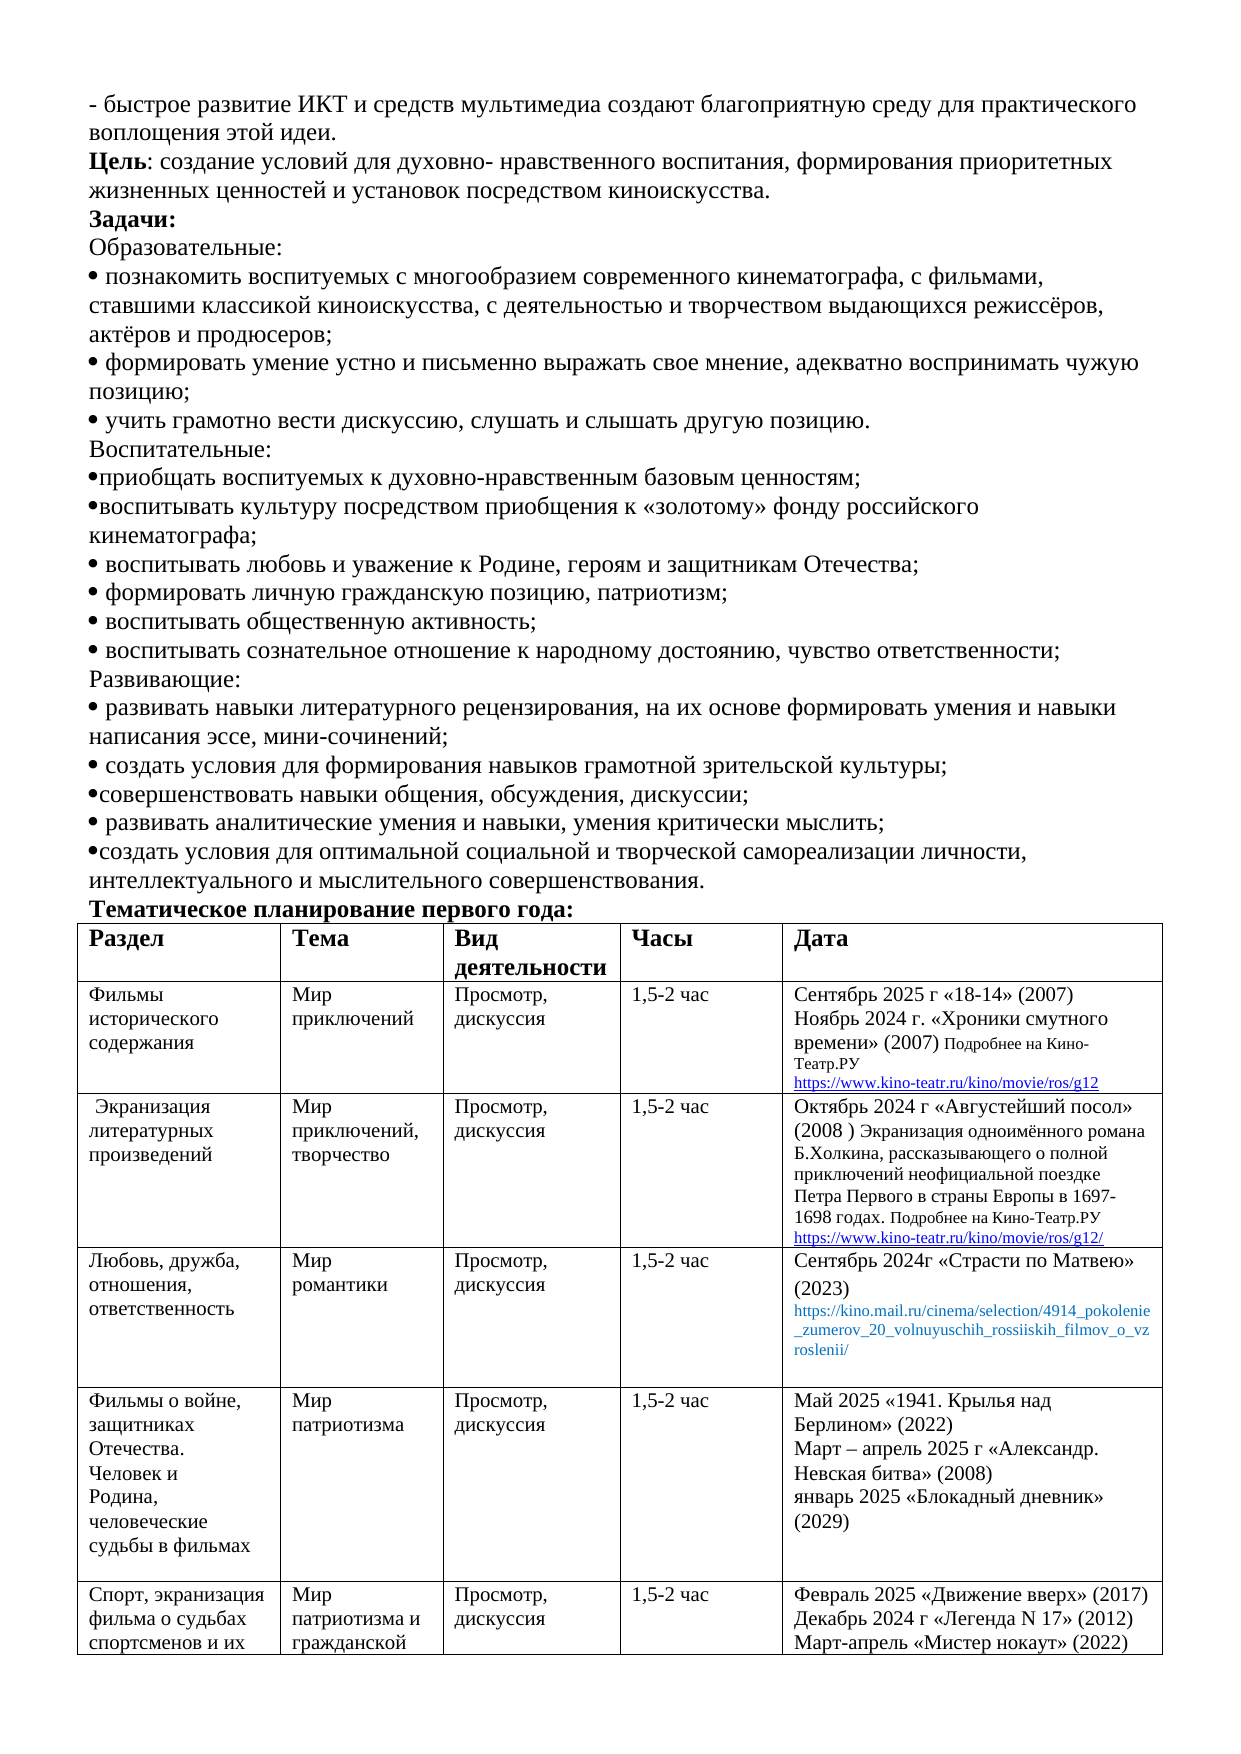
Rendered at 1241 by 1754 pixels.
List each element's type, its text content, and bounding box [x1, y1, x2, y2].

text приобщать воспитуемых к духовно-нравственным базовым ценностям; [89, 462, 1152, 491]
text воспитывать любовь и уважение к Родине, героям и защитникам Отечества; [89, 549, 1152, 577]
table_cell Октябрь 2024 г «Августейший посол» (2008 ) Экранизация одноимённого романа Б.Холкина, рассказывающего о полной приключений неофициальной поездке Петра Первого в страны Европы в 1697- 1698 годах. Подробнее на Кино-Театр.РУ https://www.kino-teatr.ru/kino/movie/ros/g12/ [783, 1094, 1162, 1247]
table_cell Просмотр, дискуссия [444, 1388, 620, 1581]
table_header Раздел [78, 924, 280, 981]
table_header Тема [281, 924, 443, 981]
table_cell Мир романтики [281, 1248, 443, 1387]
text интеллектуального и мыслительного совершенствования. [89, 865, 1152, 894]
table_cell Май 2025 «1941. Крылья над Берлином» (2022) Март – апрель 2025 г «Александр. Невская битва» (2008) январь 2025 «Блокадный дневник» (2029) [783, 1388, 1162, 1581]
table_cell Любовь, дружба, отношения, ответственность [78, 1248, 280, 1387]
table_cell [783, 1582, 1162, 1654]
text формировать личную гражданскую позицию, патриотизм; [89, 577, 1152, 606]
text создать условия для оптимальной социальной и творческой самореализации личности, [89, 836, 1152, 865]
table_cell 1,5-2 час [621, 1248, 782, 1387]
text Воспитательные: [89, 434, 1152, 462]
text учить грамотно вести дискуссию, слушать и слышать другую позицию. [89, 405, 1152, 434]
table_cell 1,5-2 час [621, 1388, 782, 1581]
table_cell Просмотр, дискуссия [444, 1248, 620, 1387]
text совершенствовать навыки общения, обсуждения, дискуссии; [89, 779, 1152, 807]
table_cell Мир приключений, творчество [281, 1094, 443, 1247]
table_cell Экранизация литературных произведений [78, 1094, 280, 1247]
text Цель: создание условий для духовно- нравственного воспитания, формирования приоритетных жизненных ценностей и установок посредством киноискусства. [89, 146, 1152, 204]
table_cell Мир патриотизма [281, 1388, 443, 1581]
table_cell 1,5-2 час [621, 1582, 782, 1654]
table_header Дата [783, 924, 1162, 981]
table_cell 1,5-2 час [621, 1094, 782, 1247]
text воспитывать общественную активность; [89, 606, 1152, 635]
text Образовательные: [89, 232, 1152, 261]
table_cell Просмотр, дискуссия [444, 1582, 620, 1654]
table_cell Мир приключений [281, 982, 443, 1092]
table_cell Просмотр, дискуссия [444, 1094, 620, 1247]
text познакомить воспитуемых с многообразием современного кинематографа, с фильмами, ставшими классикой киноискусства, с деятельностью и творчеством выдающихся режиссёров, актёров и продюсеров; [89, 261, 1152, 347]
table_cell Сентябрь 2024г «Страсти по Матвею» (2023) https://kino.mail.ru/cinema/selection/4914_pokolenie_zumerov_20_volnuyuschih_rossiiskih_filmov_o_vzroslenii/ [783, 1248, 1162, 1387]
text - быстрое развитие ИКТ и средств мультимедиа создают благоприятную среду для практического воплощения этой идеи. [89, 89, 1152, 146]
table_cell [78, 1582, 280, 1654]
table_header Вид деятельности [444, 924, 620, 981]
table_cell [281, 1582, 443, 1654]
table_cell Сентябрь 2025 г «18-14» (2007) Ноябрь 2024 г. «Хроники смутного времени» (2007) Подробнее на Кино-Театр.РУ https://www.kino-teatr.ru/kino/movie/ros/g12 [783, 982, 1162, 1092]
text воспитывать культуру посредством приобщения к «золотому» фонду российского кинематографа; [89, 491, 1152, 549]
table_cell Фильмы исторического содержания [78, 982, 280, 1092]
text развивать навыки литературного рецензирования, на их основе формировать умения и навыки [89, 692, 1152, 721]
text воспитывать сознательное отношение к народному достоянию, чувство ответственности; [89, 635, 1152, 664]
table_cell Фильмы о войне, защитниках Отечества. Человек и Родина, человеческие судьбы в фильмах [78, 1388, 280, 1581]
text позицию; [89, 376, 1152, 405]
text Развивающие: [89, 664, 1152, 692]
text написания эссе, мини-сочинений; [89, 721, 1152, 750]
text развивать аналитические умения и навыки, умения критически мыслить; [89, 807, 1152, 836]
text создать условия для формирования навыков грамотной зрительской культуры; [89, 750, 1152, 779]
table_cell 1,5-2 час [621, 982, 782, 1092]
table_cell Просмотр, дискуссия [444, 982, 620, 1092]
text Задачи: [89, 204, 1152, 232]
text Тематическое планирование первого года: [89, 894, 1152, 922]
text формировать умение устно и письменно выражать свое мнение, адекватно воспринимать чужую [89, 347, 1152, 376]
table_header Часы [621, 924, 782, 981]
